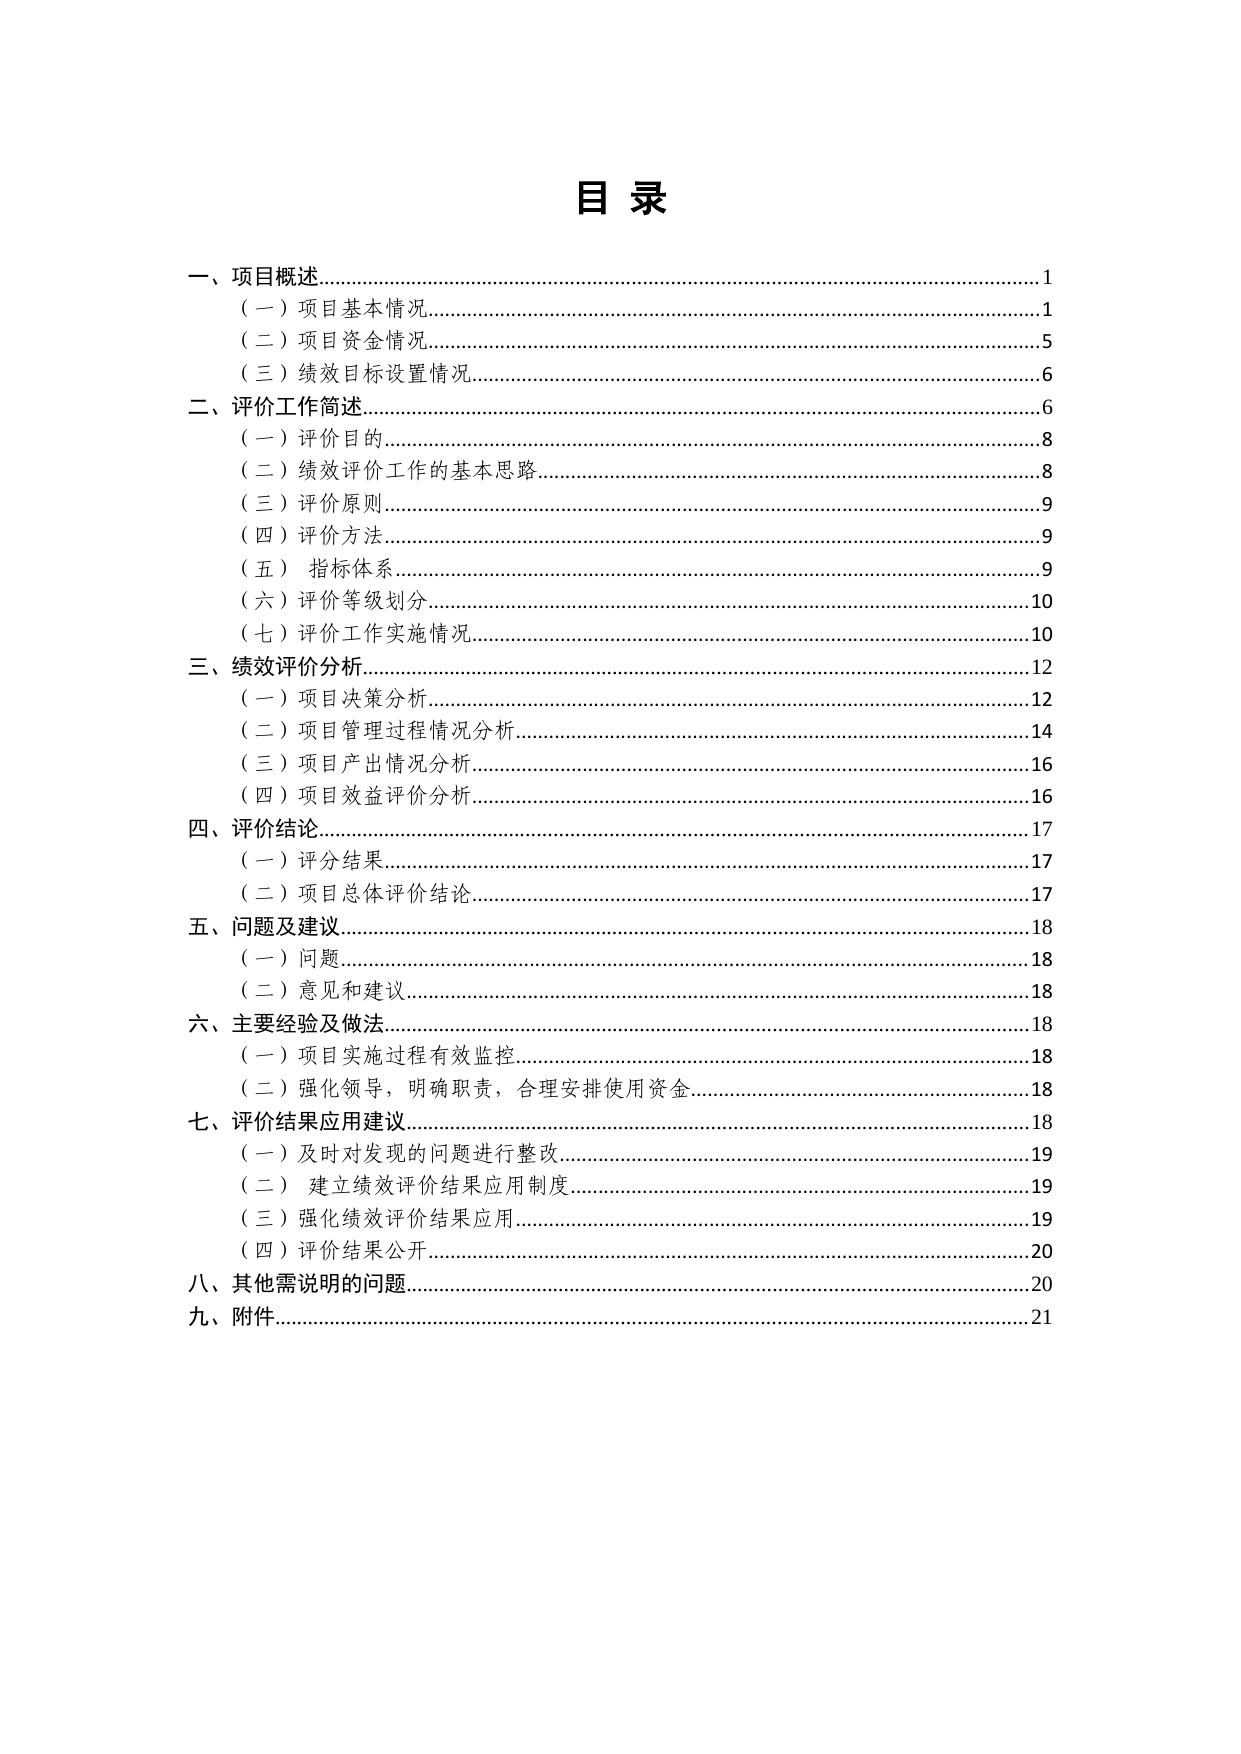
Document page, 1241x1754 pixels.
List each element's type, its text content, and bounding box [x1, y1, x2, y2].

text 目 录 [187, 162, 1053, 227]
